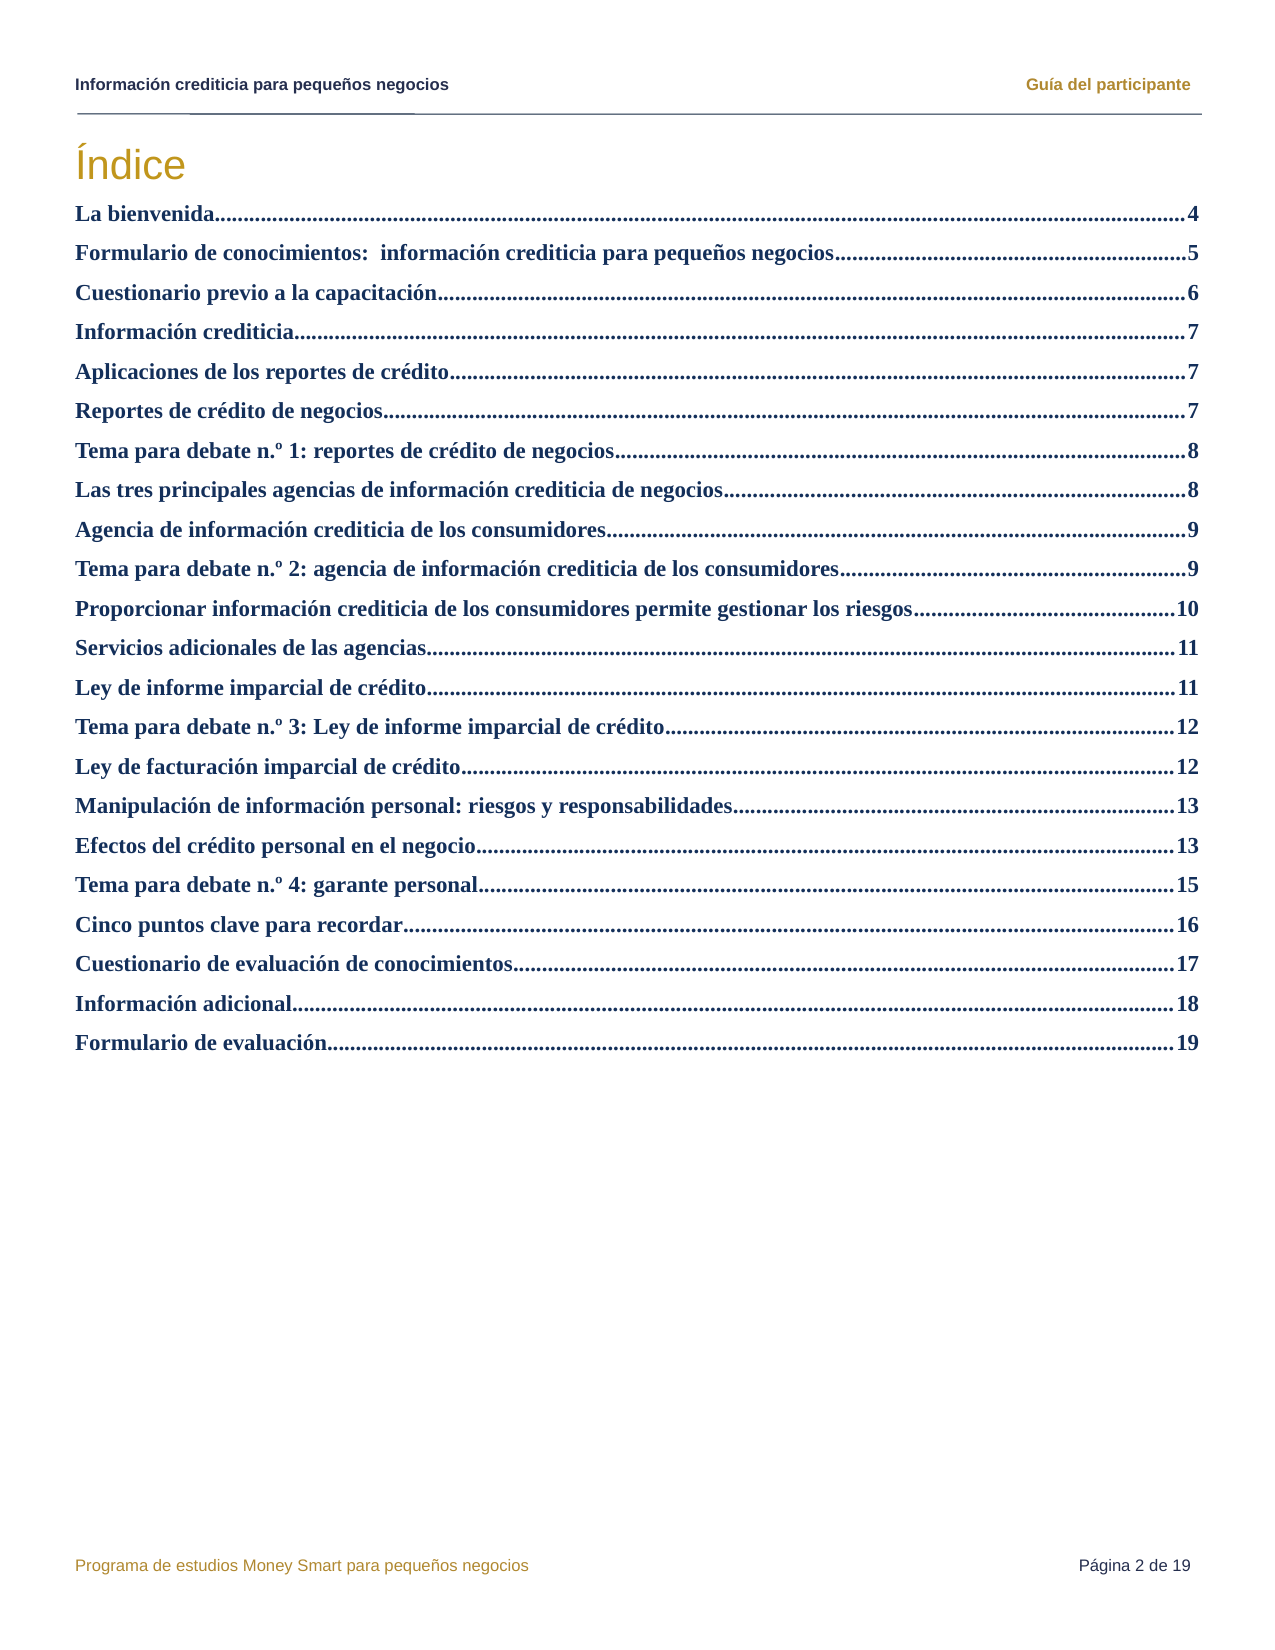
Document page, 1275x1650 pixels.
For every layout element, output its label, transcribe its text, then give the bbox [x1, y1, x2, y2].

text Formulario de evaluación 19 [75, 1029, 1200, 1055]
text Información crediticia 7 [75, 318, 1200, 345]
text Formulario de conocimientos: información crediticia para pequeños negocios 5 [75, 239, 1200, 266]
text Tema para debate n.º 3: Ley de informe imparcial de crédito 12 [75, 713, 1200, 739]
text Tema para debate n.º 2: agencia de información crediticia de los consumidores 9 [75, 555, 1200, 582]
text Tema para debate n.º 1: reportes de crédito de negocios 8 [75, 437, 1200, 463]
text Cuestionario previo a la capacitación 6 [75, 279, 1200, 305]
text Cuestionario de evaluación de conocimientos 17 [75, 950, 1200, 976]
text Información adicional 18 [75, 989, 1200, 1016]
text Reportes de crédito de negocios 7 [75, 397, 1200, 424]
text La bienvenida 4 [75, 200, 1200, 226]
text Efectos del crédito personal en el negocio 13 [75, 832, 1200, 858]
text Cinco puntos clave para recordar 16 [75, 911, 1200, 937]
text Ley de facturación imparcial de crédito 12 [75, 753, 1200, 779]
text Servicios adicionales de las agencias 11 [75, 634, 1200, 661]
text Manipulación de información personal: riesgos y responsabilidades 13 [75, 792, 1200, 818]
text Índice [75, 140, 1200, 188]
text Agencia de información crediticia de los consumidores 9 [75, 516, 1200, 542]
text Proporcionar información crediticia de los consumidores permite gestionar los riesgos 10 [75, 595, 1200, 621]
text Tema para debate n.º 4: garante personal 15 [75, 871, 1200, 897]
text Las tres principales agencias de información crediticia de negocios 8 [75, 476, 1200, 503]
text Ley de informe imparcial de crédito 11 [75, 674, 1200, 700]
text Aplicaciones de los reportes de crédito 7 [75, 358, 1200, 384]
